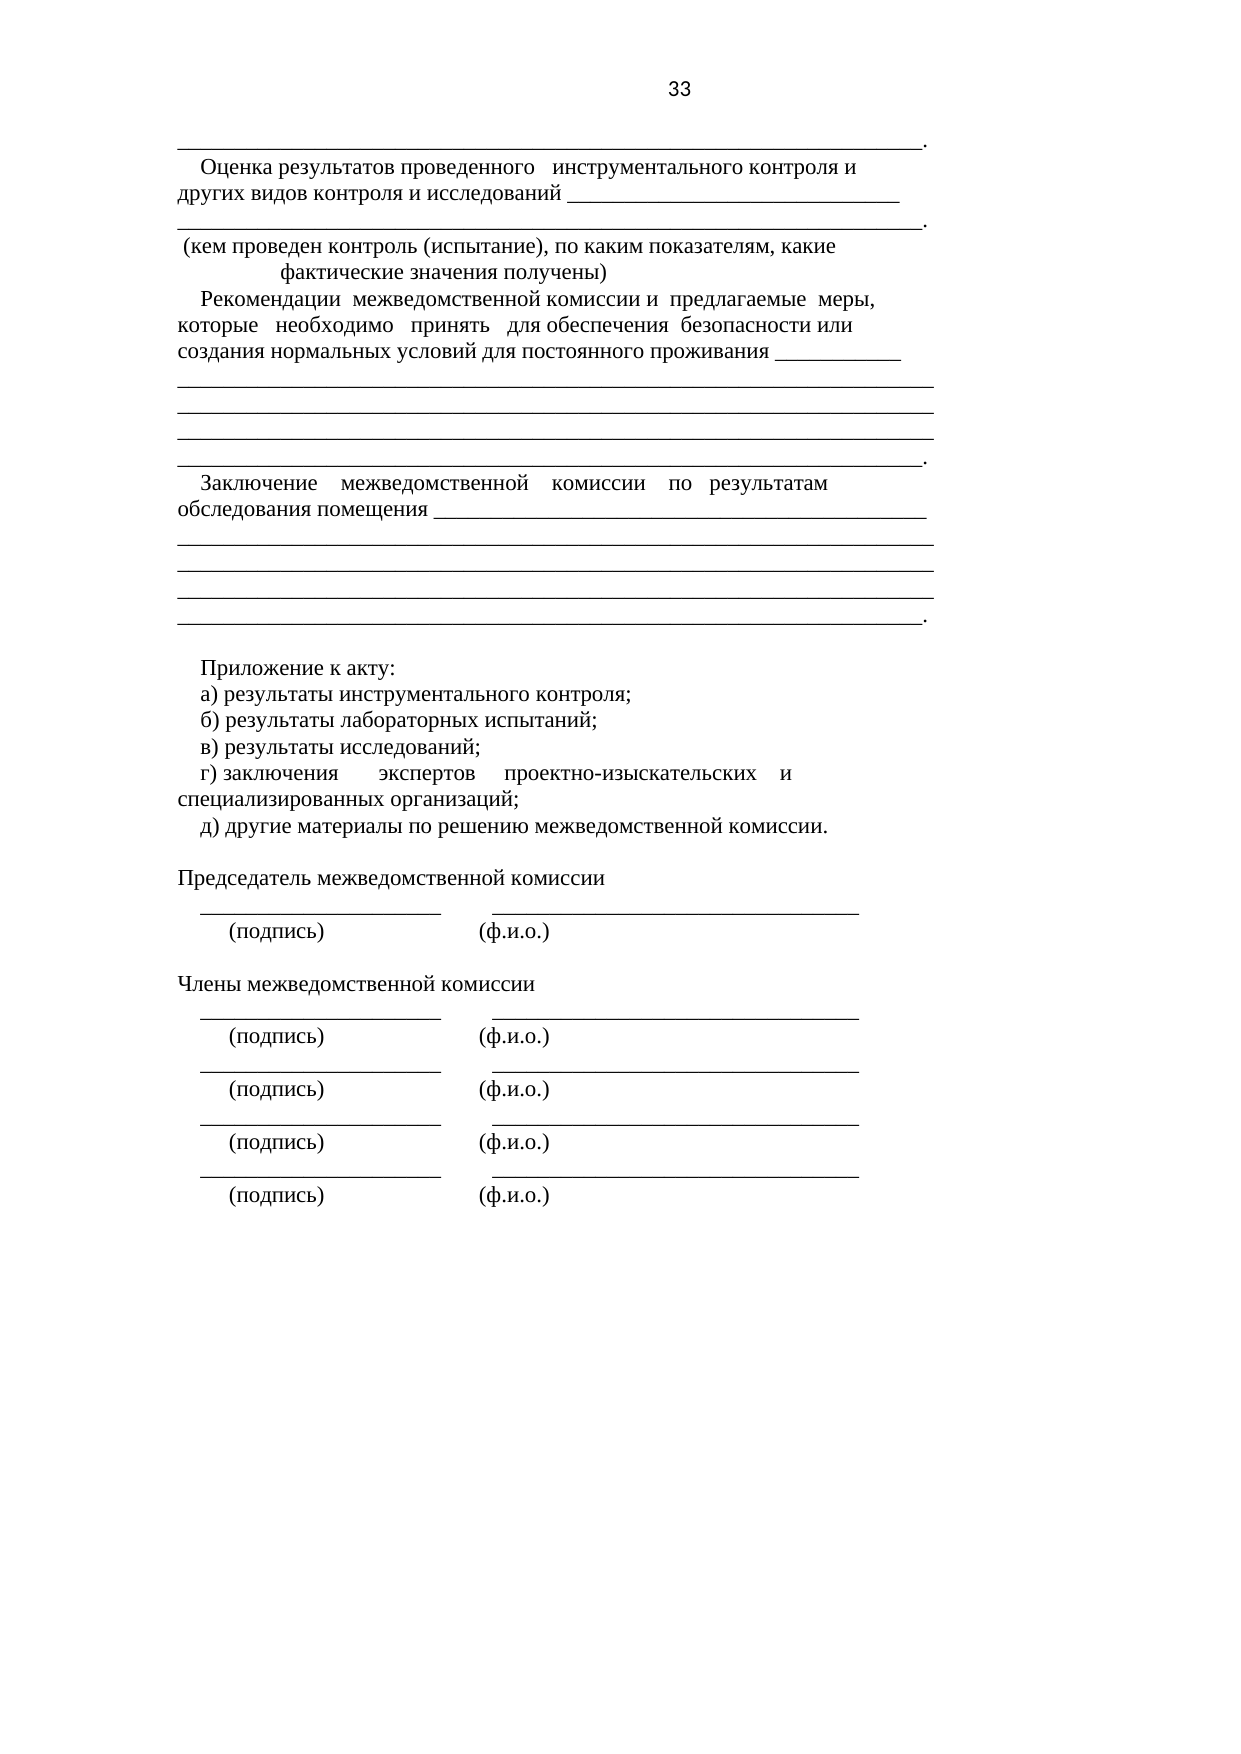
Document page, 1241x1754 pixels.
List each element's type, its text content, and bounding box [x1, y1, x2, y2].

text б) результаты лабораторных испытаний; [177, 706, 1181, 733]
text _____________________ ________________________________ [177, 1102, 1181, 1128]
text __________________________________________________________________ [177, 574, 1181, 601]
text специализированных организаций; [177, 785, 1181, 812]
text (подпись) (ф.и.о.) [177, 1075, 1181, 1102]
text которые необходимо принять для обеспечения безопасности или [177, 311, 1181, 337]
text _____________________ ________________________________ [177, 1154, 1181, 1181]
text _________________________________________________________________. [177, 127, 1181, 153]
text в) результаты исследований; [177, 733, 1181, 759]
text __________________________________________________________________ [177, 522, 1181, 548]
text __________________________________________________________________ [177, 416, 1181, 443]
text (подпись) (ф.и.о.) [177, 1128, 1181, 1154]
text _____________________ ________________________________ [177, 1049, 1181, 1075]
text Члены межведомственной комиссии [177, 970, 1181, 996]
text Рекомендации межведомственной комиссии и предлагаемые меры, [177, 285, 1181, 311]
text г) заключения экспертов проектно-изыскательских и [177, 759, 1181, 785]
text создания нормальных условий для постоянного проживания ___________ [177, 337, 1181, 364]
text д) другие материалы по решению межведомственной комиссии. [177, 812, 1181, 838]
text (подпись) (ф.и.о.) [177, 1181, 1181, 1207]
text _________________________________________________________________. [177, 206, 1181, 232]
text __________________________________________________________________ [177, 364, 1181, 390]
text _________________________________________________________________. [177, 443, 1181, 469]
text фактические значения получены) [177, 258, 1181, 285]
text __________________________________________________________________ [177, 548, 1181, 574]
text а) результаты инструментального контроля; [177, 680, 1181, 706]
text _____________________ ________________________________ [177, 996, 1181, 1023]
text Председатель межведомственной комиссии [177, 864, 1181, 891]
text (кем проведен контроль (испытание), по каким показателям, какие [177, 232, 1181, 258]
text Заключение межведомственной комиссии по результатам [177, 469, 1181, 496]
text _____________________ ________________________________ [177, 891, 1181, 917]
text обследования помещения ___________________________________________ [177, 496, 1181, 522]
text __________________________________________________________________ [177, 390, 1181, 416]
text Приложение к акту: [177, 654, 1181, 680]
text _________________________________________________________________. [177, 601, 1181, 627]
text Оценка результатов проведенного инструментального контроля и [177, 153, 1181, 179]
text (подпись) (ф.и.о.) [177, 1023, 1181, 1049]
text других видов контроля и исследований _____________________________ [177, 179, 1181, 206]
text (подпись) (ф.и.о.) [177, 917, 1181, 943]
